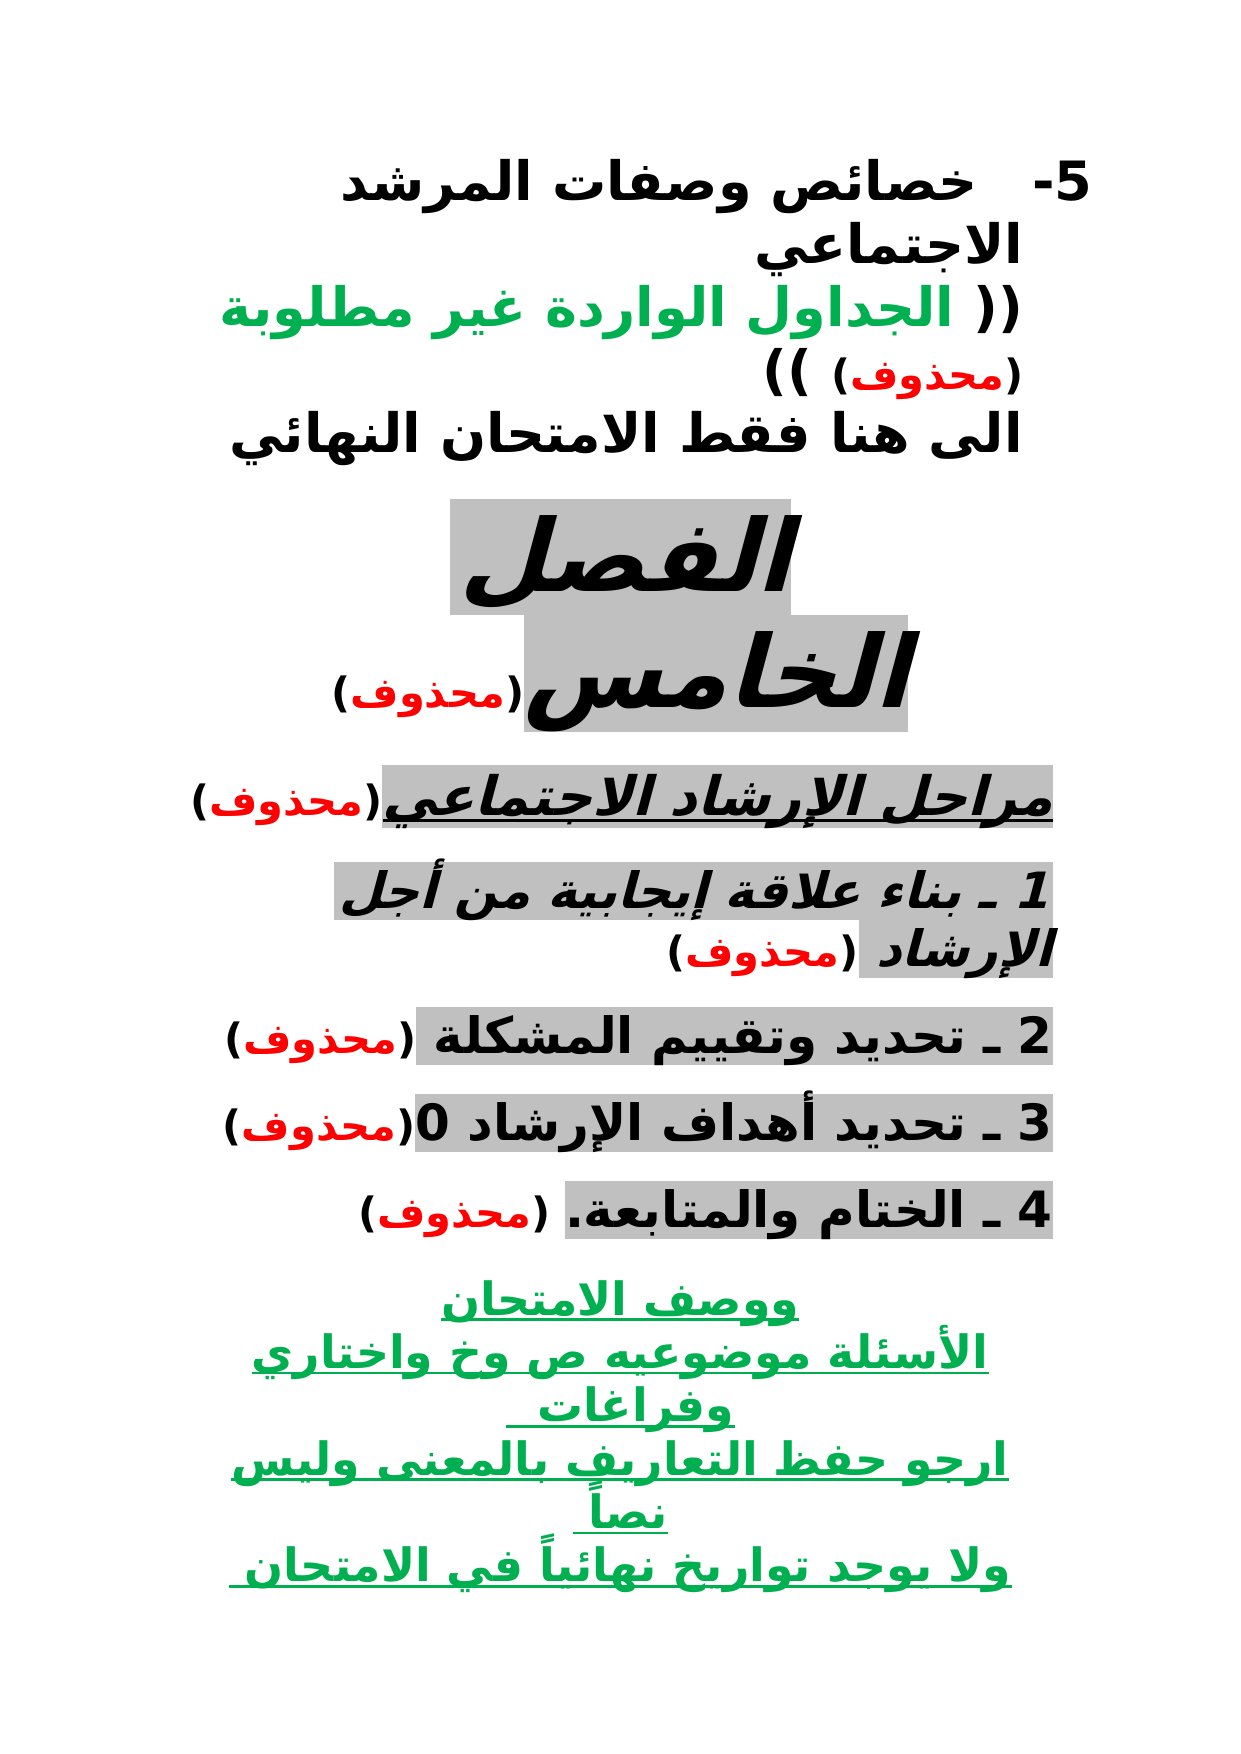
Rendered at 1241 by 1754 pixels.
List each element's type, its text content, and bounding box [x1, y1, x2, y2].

text ولا يوجد تواريخ نهائياً في الامتحان [187, 1539, 1053, 1593]
text 2 ـ تحديد وتقييم المشكلة (محذوف) [187, 1007, 416, 1065]
text 3 ـ تحديد أهداف الإرشاد 0(محذوف) [187, 1094, 415, 1152]
text ووصف الامتحان [187, 1273, 1053, 1326]
text الفصل الخامس(محذوف) [791, 499, 1053, 732]
list خصائص وصفات المرشد الاجتماعي [187, 150, 1053, 276]
text الأسئلة موضوعيه ص وخ واختاري وفراغات [187, 1326, 1053, 1433]
text 1 ـ بناء علاقة إيجابية من أجل الإرشاد (محذوف) [187, 862, 859, 978]
text (( الجداول الواردة غير مطلوبة (محذوف) )) [187, 276, 1023, 402]
text 4 ـ الختام والمتابعة. (محذوف) [187, 1181, 565, 1239]
text الفصل الخامس(محذوف) [187, 499, 524, 732]
text ارجو حفظ التعاريف بالمعنى وليس نصاً [187, 1433, 1053, 1539]
text الى هنا فقط الامتحان النهائي [187, 402, 1023, 465]
text مراحل الإرشاد الاجتماعي(محذوف) [187, 765, 382, 828]
